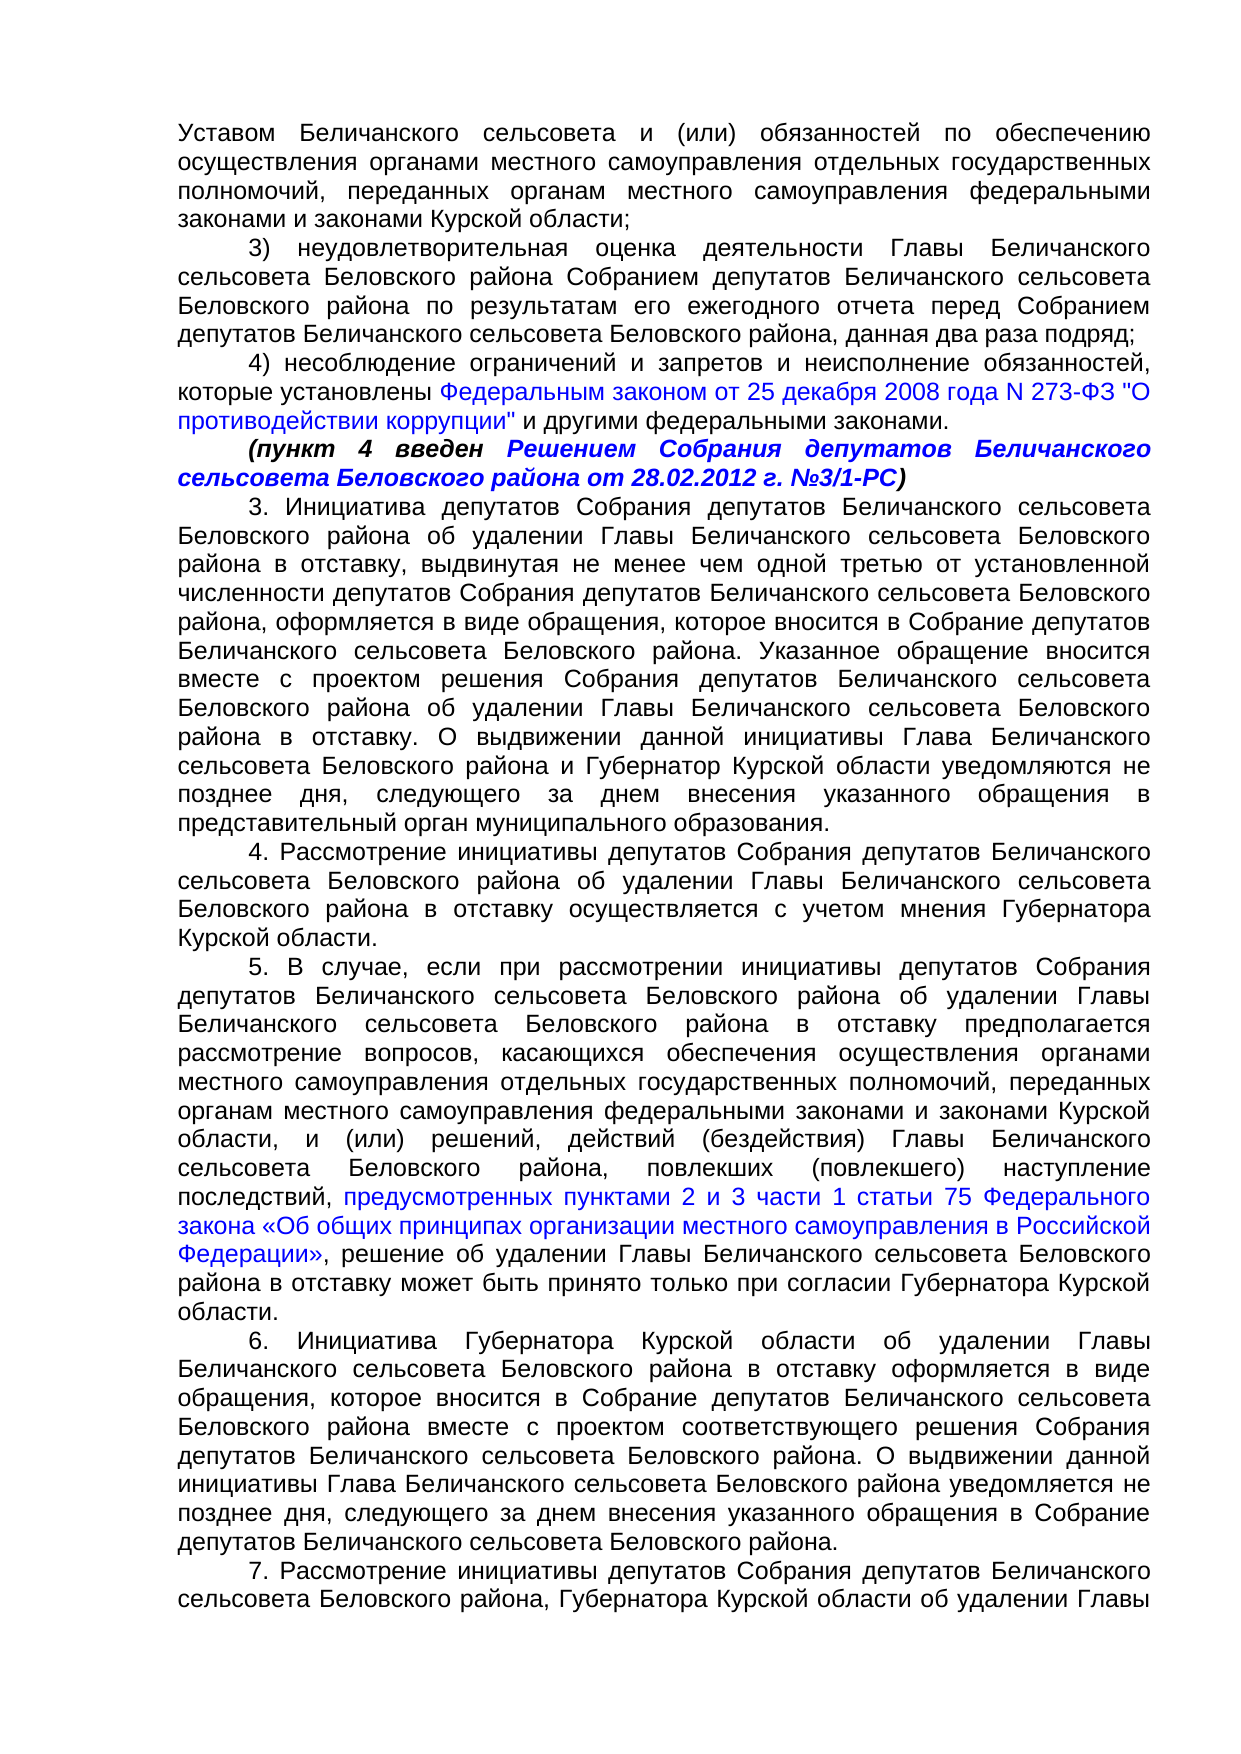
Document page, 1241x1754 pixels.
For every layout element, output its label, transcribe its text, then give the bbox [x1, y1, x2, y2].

text 4) несоблюдение ограничений и запретов и неисполнение обязанностей, которые установлены Федеральным законом от 25 декабря 2008 года N 273-ФЗ "О противодействии коррупции" и другими федеральными законами. [177, 348, 1152, 434]
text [177, 118, 1152, 233]
text 3) неудовлетворительная оценка деятельности Главы Беличанского сельсовета Беловского района Собранием депутатов Беличанского сельсовета Беловского района по результатам его ежегодного отчета перед Собранием депутатов Беличанского сельсовета Беловского района, данная два раза подряд; [177, 233, 1152, 348]
text 4. Рассмотрение инициативы депутатов Собрания депутатов Беличанского сельсовета Беловского района об удалении Главы Беличанского сельсовета Беловского района в отставку осуществляется с учетом мнения Губернатора Курской области. [177, 837, 1152, 952]
text 6. Инициатива Губернатора Курской области об удалении Главы Беличанского сельсовета Беловского района в отставку оформляется в виде обращения, которое вносится в Собрание депутатов Беличанского сельсовета Беловского района вместе с проектом соответствующего решения Собрания депутатов Беличанского сельсовета Беловского района. О выдвижении данной инициативы Глава Беличанского сельсовета Беловского района уведомляется не позднее дня, следующего за днем внесения указанного обращения в Собрание депутатов Беличанского сельсовета Беловского района. [177, 1326, 1152, 1556]
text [177, 1556, 1152, 1613]
text 3. Инициатива депутатов Собрания депутатов Беличанского сельсовета Беловского района об удалении Главы Беличанского сельсовета Беловского района в отставку, выдвинутая не менее чем одной третью от установленной численности депутатов Собрания депутатов Беличанского сельсовета Беловского района, оформляется в виде обращения, которое вносится в Собрание депутатов Беличанского сельсовета Беловского района. Указанное обращение вносится вместе с проектом решения Собрания депутатов Беличанского сельсовета Беловского района об удалении Главы Беличанского сельсовета Беловского района в отставку. О выдвижении данной инициативы Глава Беличанского сельсовета Беловского района и Губернатор Курской области уведомляются не позднее дня, следующего за днем внесения указанного обращения в представительный орган муниципального образования. [177, 492, 1152, 837]
text 5. В случае, если при рассмотрении инициативы депутатов Собрания депутатов Беличанского сельсовета Беловского района об удалении Главы Беличанского сельсовета Беловского района в отставку предполагается рассмотрение вопросов, касающихся обеспечения осуществления органами местного самоуправления отдельных государственных полномочий, переданных органам местного самоуправления федеральными законами и законами Курской области, и (или) решений, действий (бездействия) Главы Беличанского сельсовета Беловского района, повлекших (повлекшего) наступление последствий, предусмотренных пунктами 2 и 3 части 1 статьи 75 Федерального закона «Об общих принципах организации местного самоуправления в Российской Федерации», решение об удалении Главы Беличанского сельсовета Беловского района в отставку может быть принято только при согласии Губернатора Курской области. [177, 952, 1152, 1326]
text (пункт 4 введен Решением Собрания депутатов Беличанского сельсовета Беловского района от 28.02.2012 г. №3/1-РС) [177, 434, 1152, 492]
